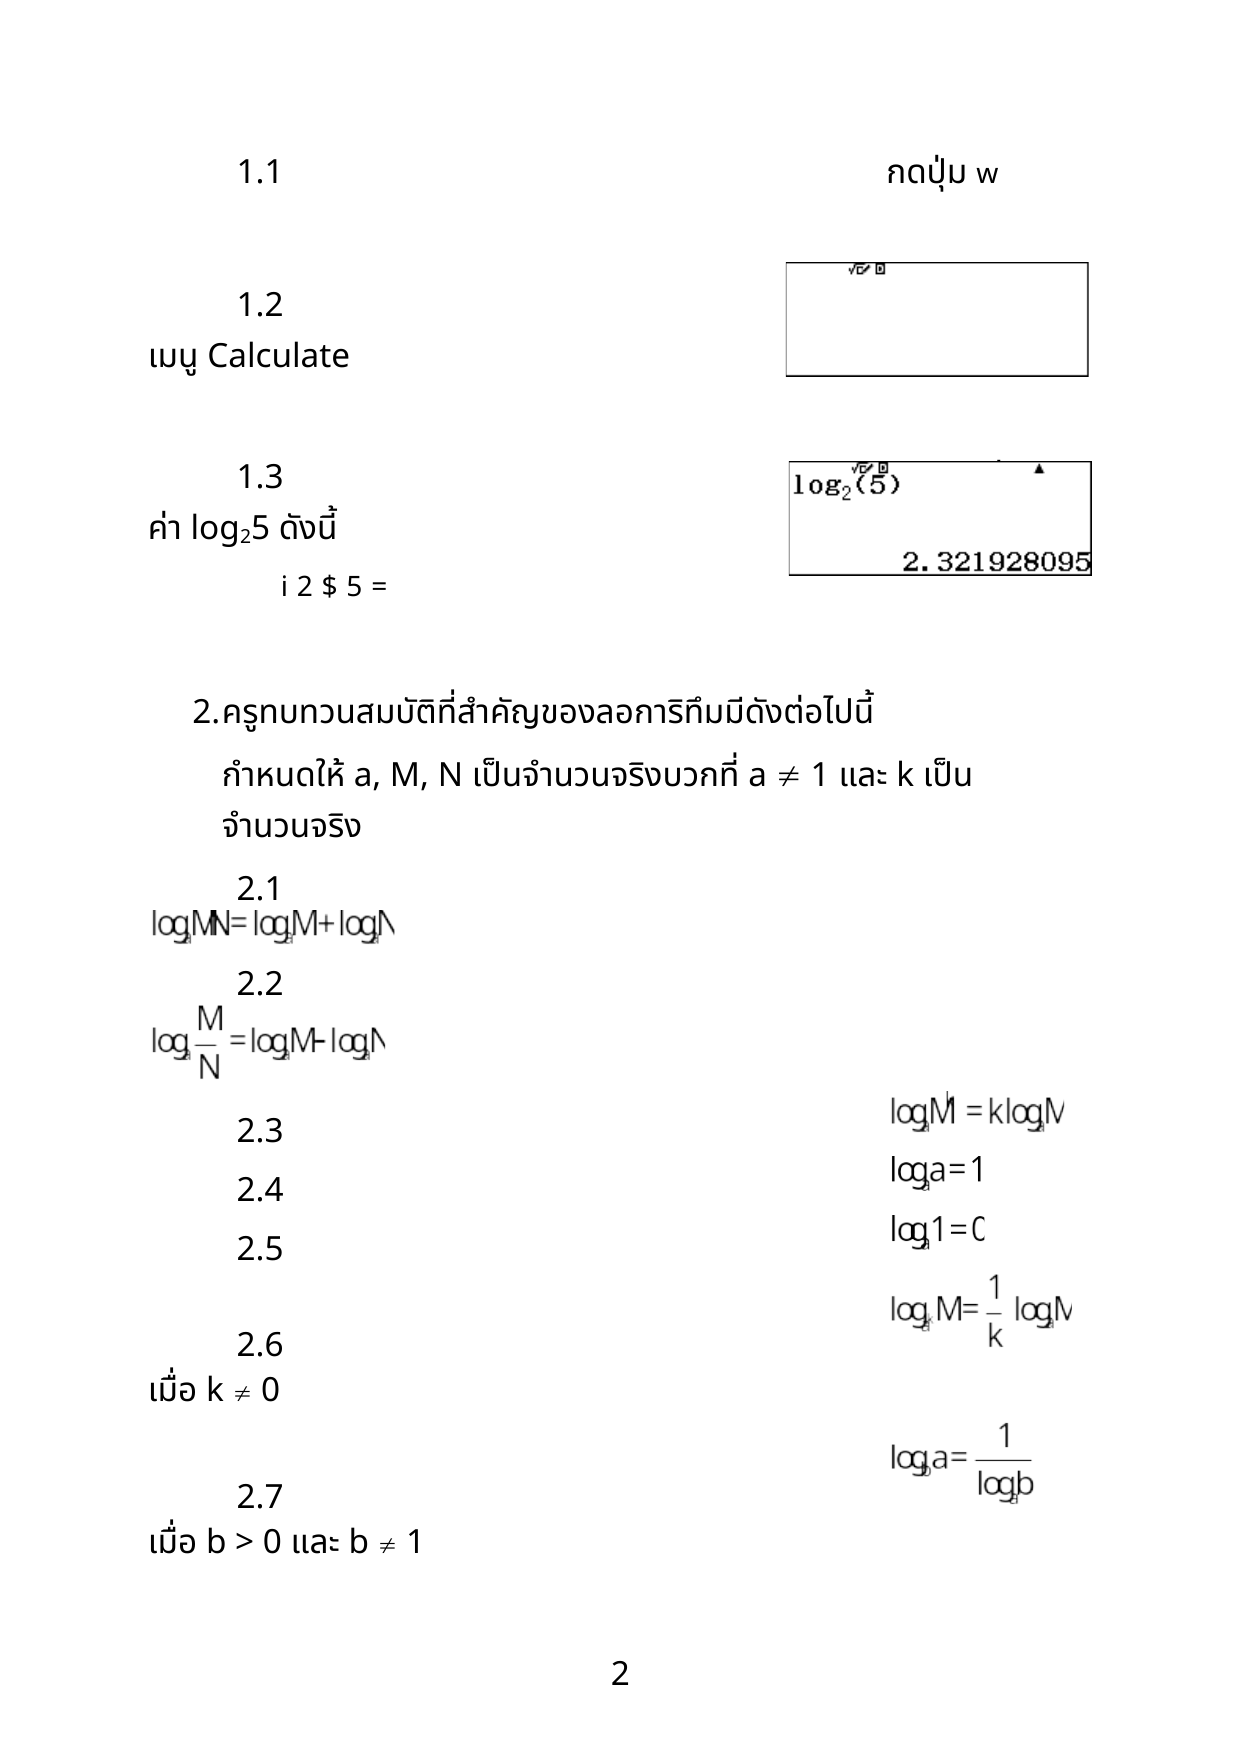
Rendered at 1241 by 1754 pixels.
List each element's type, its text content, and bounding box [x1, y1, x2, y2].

text 2.2 [148, 959, 1092, 1087]
picture [785, 262, 1089, 377]
text 2.3 [148, 1091, 1092, 1152]
text 2.7 เมื่อ b > 0 และ b 1 [148, 1421, 1092, 1569]
picture [788, 461, 1092, 576]
text 2.5 [148, 1215, 1092, 1270]
text 2.1 [148, 864, 1092, 955]
list ครูทบทวนสมบัติที่สำคัญของลอการิทึมมีดังต่อไปนี้ [192, 688, 1092, 738]
text i 2 $ 5 = [148, 567, 1092, 605]
text กำหนดให้ a, M, N เป็นจำนวนจริงบวกที่ a 1 และ k เป็นจำนวนจริง [192, 751, 1092, 852]
text 2.6 เมื่อ k 0 [148, 1274, 1092, 1417]
text 1.1 กดปุ่ม w [148, 148, 1092, 198]
text 2.4 [148, 1156, 1092, 1211]
